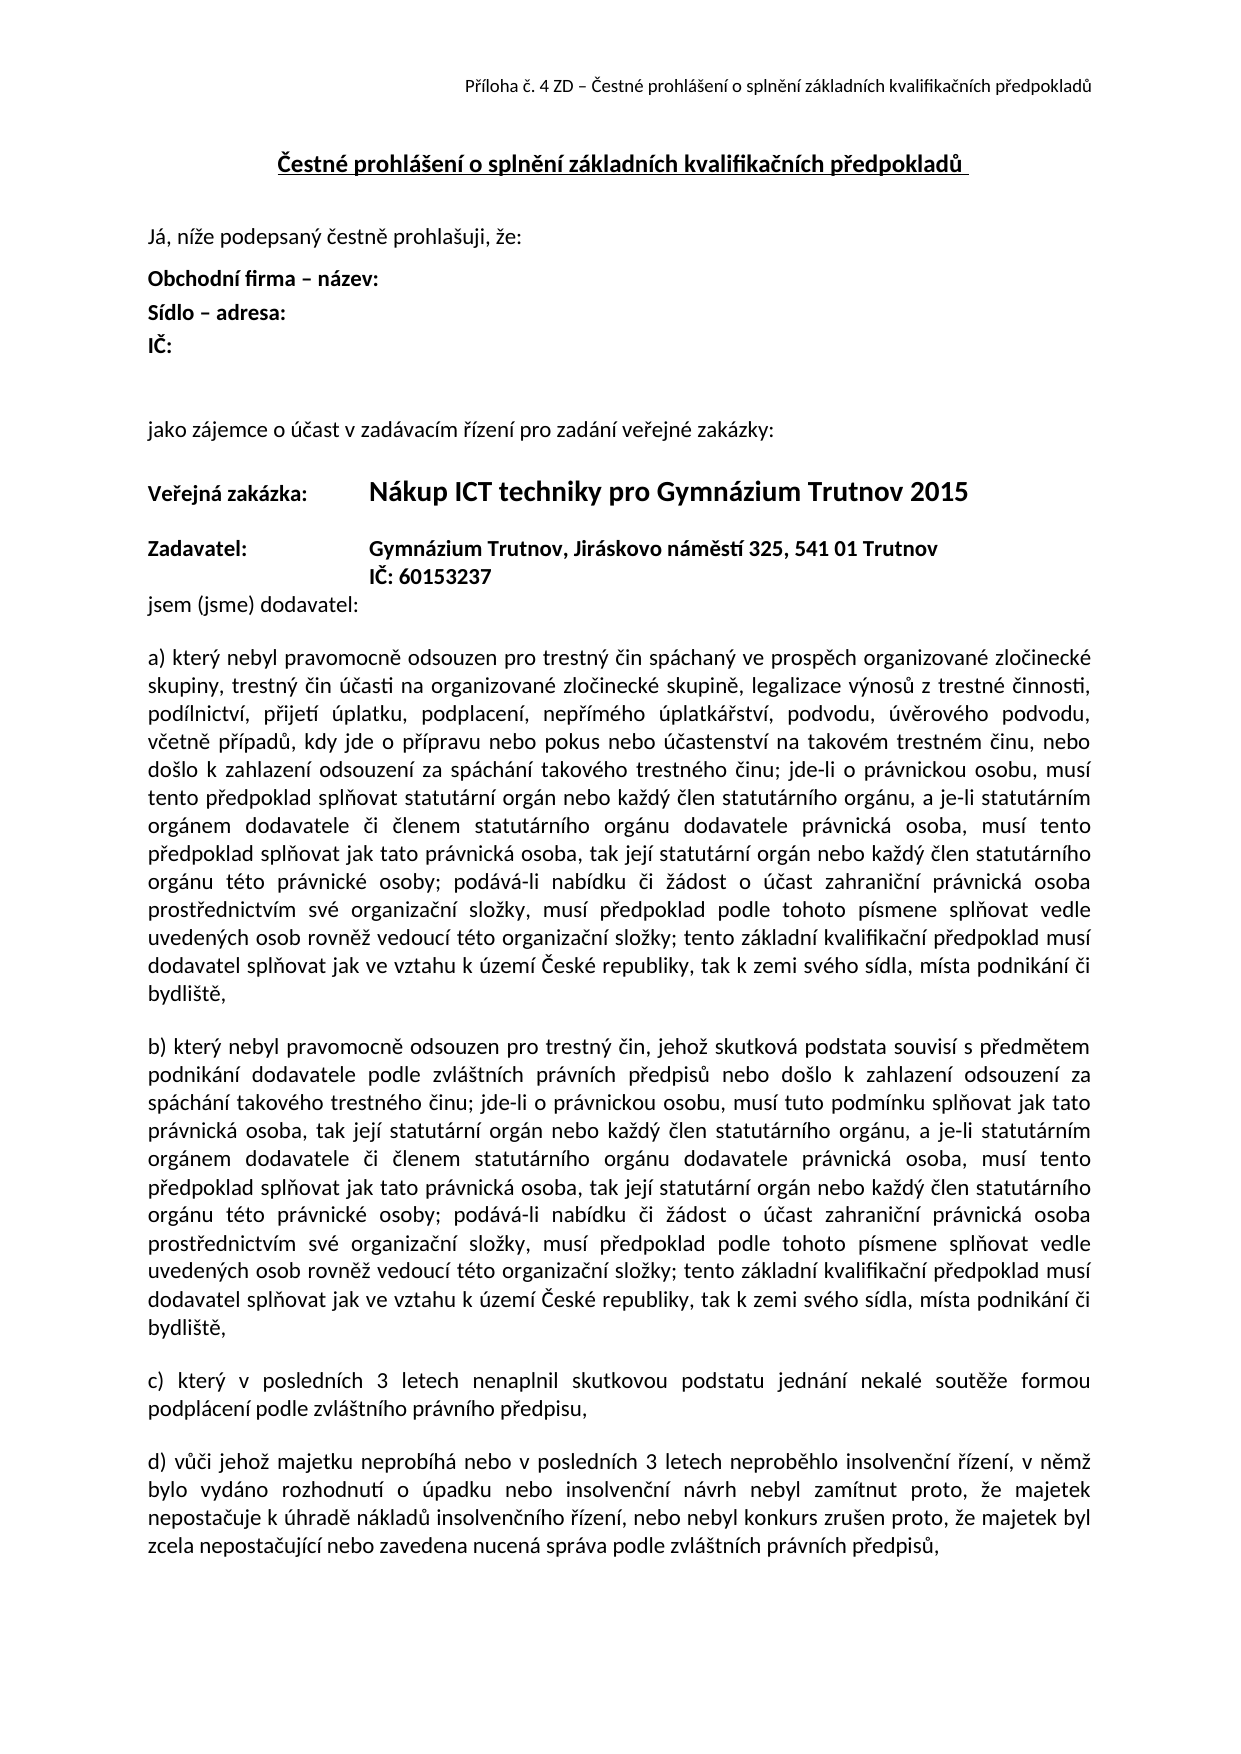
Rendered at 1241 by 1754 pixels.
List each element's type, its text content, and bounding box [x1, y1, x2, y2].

text Já, níže podepsaný čestně prohlašuji, že: [148, 222, 1092, 250]
text jako zájemce o účast v zadávacím řízení pro zadání veřejné zakázky: [148, 415, 1092, 443]
text d) vůči jehož majetku neprobíhá nebo v posledních 3 letech neproběhlo insolvenční řízení, v němž bylo vydáno rozhodnutí o úpadku nebo insolvenční návrh nebyl zamítnut proto, že majetek nepostačuje k úhradě nákladů insolvenčního řízení, nebo nebyl konkurs zrušen proto, že majetek byl zcela nepostačující nebo zavedena nucená správa podle zvláštních právních předpisů, [148, 1447, 1092, 1559]
text Veřejná zakázka: Nákup ICT techniky pro Gymnázium Trutnov 2015 [148, 473, 1092, 509]
text Sídlo – adresa: [148, 298, 1092, 326]
text c) který v posledních 3 letech nenaplnil skutkovou podstatu jednání nekalé soutěže formou podplácení podle zvláštního právního předpisu, [148, 1366, 1092, 1422]
text b) který nebyl pravomocně odsouzen pro trestný čin, jehož skutková podstata souvisí s předmětem podnikání dodavatele podle zvláštních právních předpisů nebo došlo k zahlazení odsouzení za spáchání takového trestného činu; jde-li o právnickou osobu, musí tuto podmínku splňovat jak tato právnická osoba, tak její statutární orgán nebo každý člen statutárního orgánu, a je-li statutárním orgánem dodavatele či členem statutárního orgánu dodavatele právnická osoba, musí tento předpoklad splňovat jak tato právnická osoba, tak její statutární orgán nebo každý člen statutárního orgánu této právnické osoby; podává-li nabídku či žádost o účast zahraniční právnická osoba prostřednictvím své organizační složky, musí předpoklad podle tohoto písmene splňovat vedle uvedených osob rovněž vedoucí této organizační složky; tento základní kvalifikační předpoklad musí dodavatel splňovat jak ve vztahu k území České republiky, tak k zemi svého sídla, místa podnikání či bydliště, [148, 1032, 1092, 1341]
text Zadavatel: Gymnázium Trutnov, Jiráskovo náměstí 325, 541 01 Trutnov [148, 534, 1092, 562]
text jsem (jsme) dodavatel: [148, 590, 1092, 618]
text IČ: [148, 331, 1092, 359]
text Čestné prohlášení o splnění základních kvalifikačních předpokladů [148, 148, 1092, 178]
text a) který nebyl pravomocně odsouzen pro trestný čin spáchaný ve prospěch organizované zločinecké skupiny, trestný čin účasti na organizované zločinecké skupině, legalizace výnosů z trestné činnosti, podílnictví, přijetí úplatku, podplacení, nepřímého úplatkářství, podvodu, úvěrového podvodu, včetně případů, kdy jde o přípravu nebo pokus nebo účastenství na takovém trestném činu, nebo došlo k zahlazení odsouzení za spáchání takového trestného činu; jde-li o právnickou osobu, musí tento předpoklad splňovat statutární orgán nebo každý člen statutárního orgánu, a je-li statutárním orgánem dodavatele či členem statutárního orgánu dodavatele právnická osoba, musí tento předpoklad splňovat jak tato právnická osoba, tak její statutární orgán nebo každý člen statutárního orgánu této právnické osoby; podává-li nabídku či žádost o účast zahraniční právnická osoba prostřednictvím své organizační složky, musí předpoklad podle tohoto písmene splňovat vedle uvedených osob rovněž vedoucí této organizační složky; tento základní kvalifikační předpoklad musí dodavatel splňovat jak ve vztahu k území České republiky, tak k zemi svého sídla, místa podnikání či bydliště, [148, 643, 1092, 1007]
text IČ: 60153237 [369, 562, 1092, 590]
text Obchodní firma – název: [148, 264, 1092, 292]
